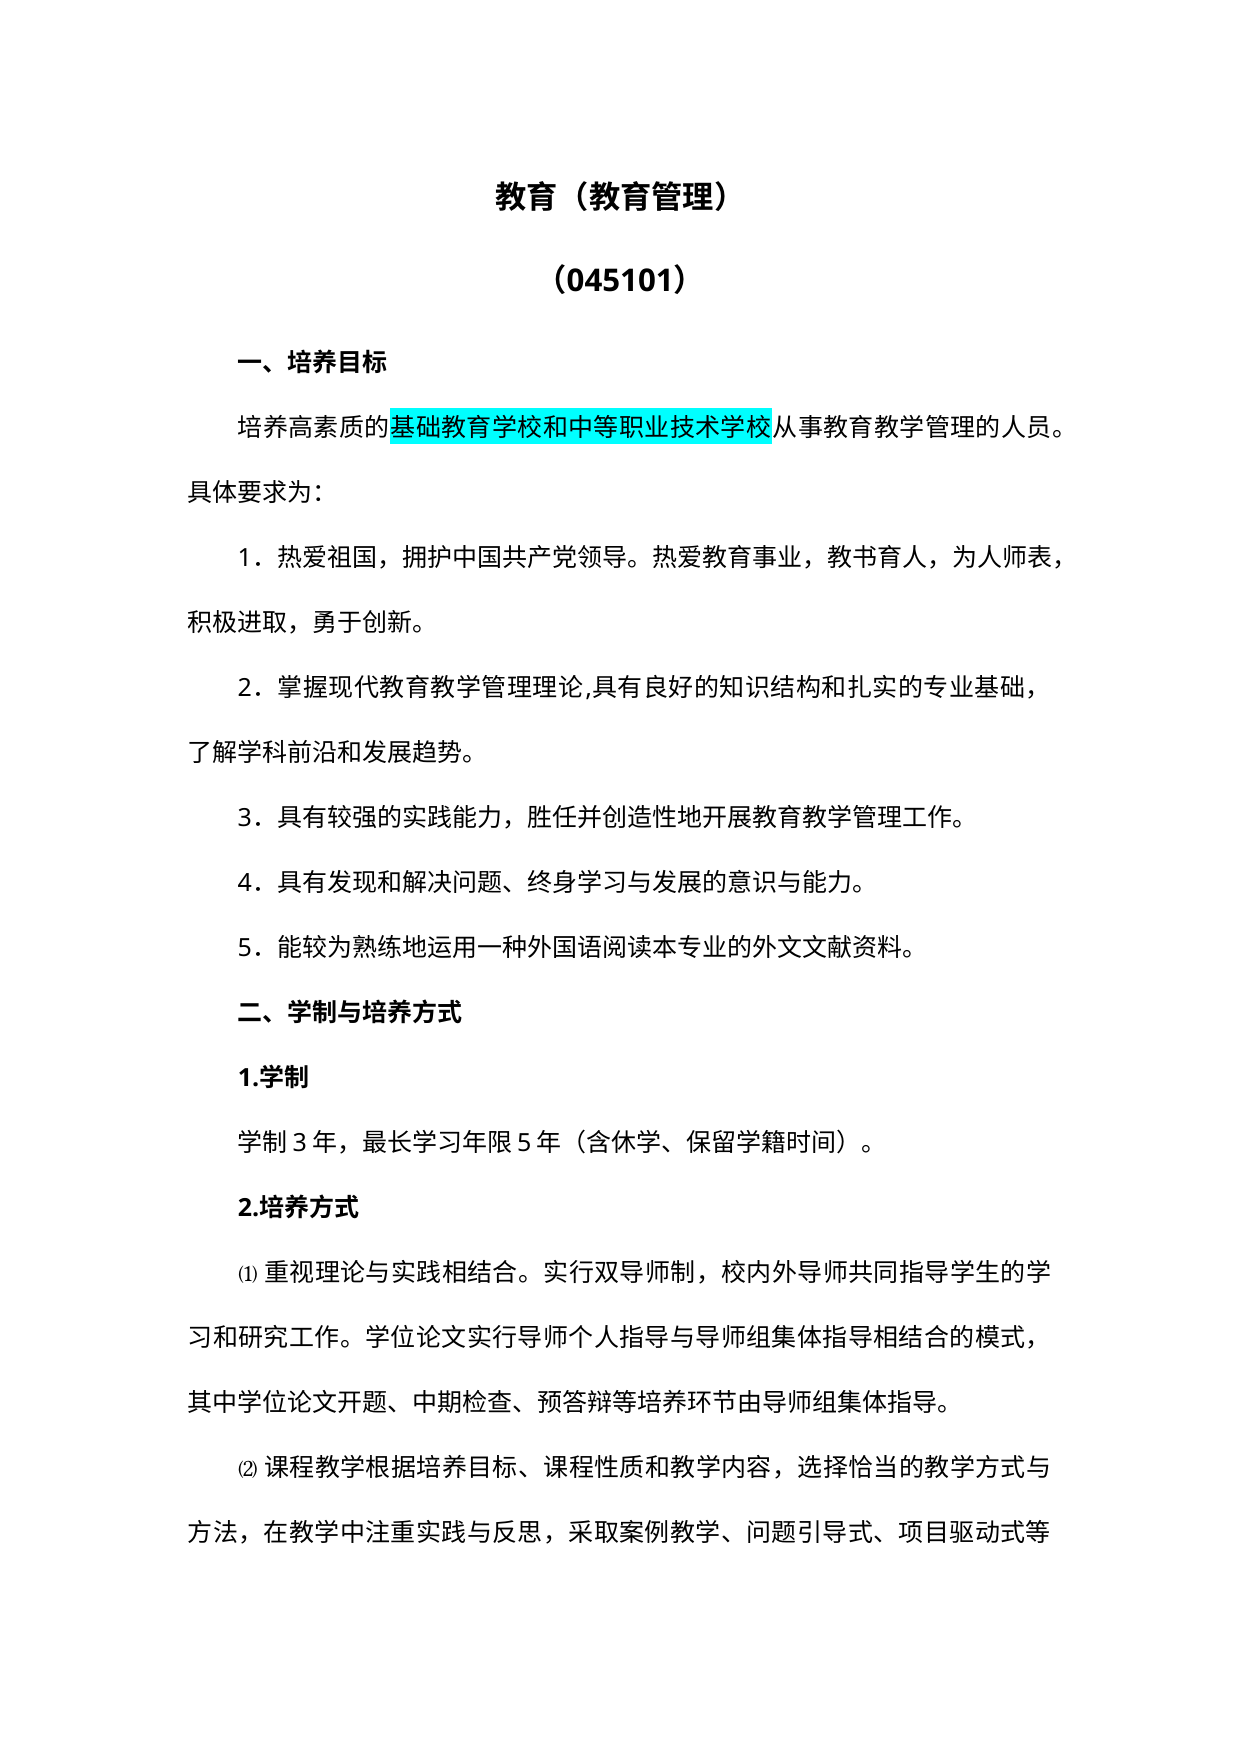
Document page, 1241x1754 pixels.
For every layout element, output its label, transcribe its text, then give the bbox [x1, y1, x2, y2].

text 二、学制与培养方式 [187, 978, 1053, 1043]
text 1.学制 [187, 1043, 1053, 1108]
text 2.培养方式 [187, 1173, 1053, 1238]
text 5．能较为熟练地运用一种外国语阅读本专业的外文文献资料。 [187, 913, 1053, 978]
text （045101） [187, 245, 1053, 310]
text 3．具有较强的实践能力，胜任并创造性地开展教育教学管理工作。 [187, 783, 1053, 848]
text 培养高素质的基础教育学校和中等职业技术学校从事教育教学管理的人员。具体要求为： [187, 393, 1053, 523]
text 4．具有发现和解决问题、终身学习与发展的意识与能力。 [187, 848, 1053, 913]
text 1．热爱祖国，拥护中国共产党领导。热爱教育事业，教书育人，为人师表，积极进取，勇于创新。 [187, 523, 1053, 653]
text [187, 1433, 1053, 1563]
text 一、培养目标 [187, 328, 1053, 393]
text 2．掌握现代教育教学管理理论,具有良好的知识结构和扎实的专业基础，了解学科前沿和发展趋势。 [187, 653, 1053, 783]
text 学制3年，最长学习年限5年（含休学、保留学籍时间）。 [187, 1108, 1053, 1173]
text 教育（教育管理） [187, 162, 1053, 227]
text ⑴重视理论与实践相结合。实行双导师制，校内外导师共同指导学生的学习和研究工作。学位论文实行导师个人指导与导师组集体指导相结合的模式，其中学位论文开题、中期检查、预答辩等培养环节由导师组集体指导。 [187, 1238, 1053, 1433]
